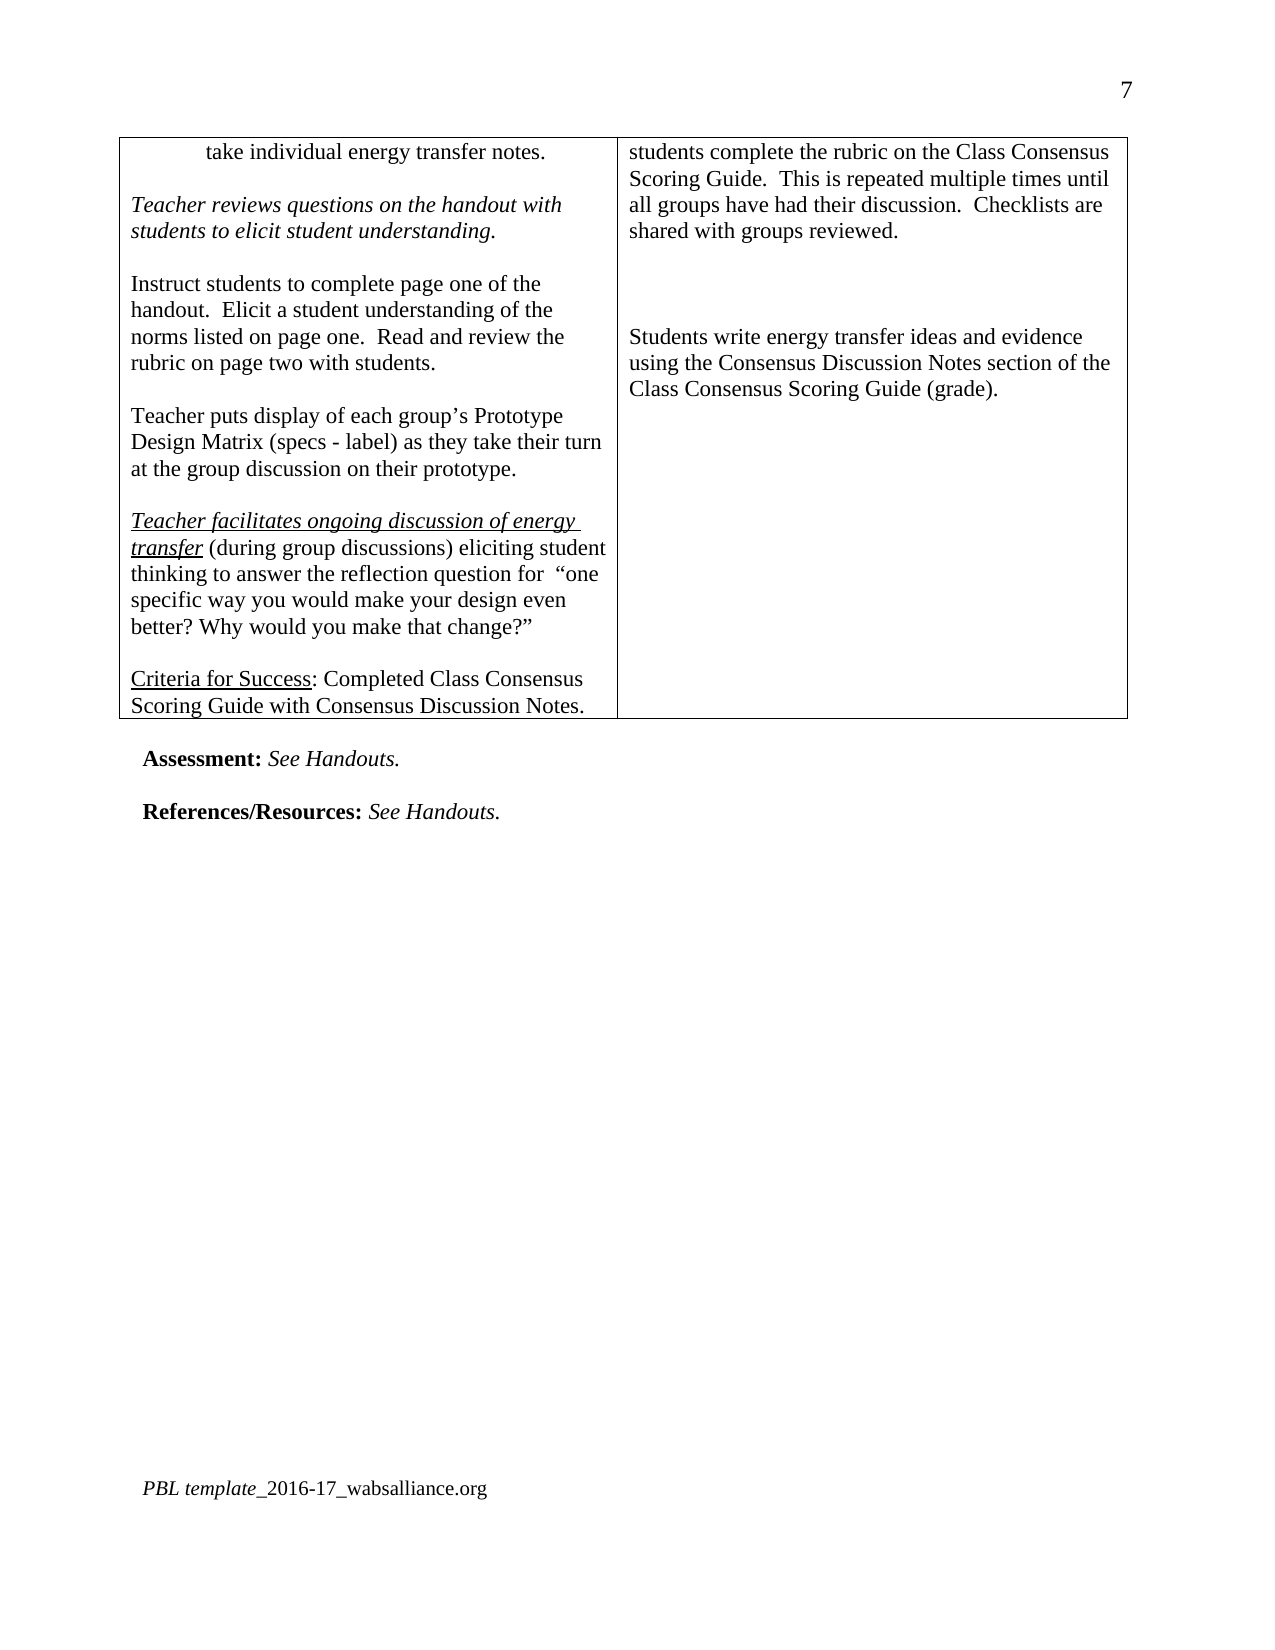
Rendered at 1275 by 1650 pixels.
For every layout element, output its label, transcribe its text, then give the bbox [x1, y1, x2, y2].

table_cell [618, 138, 1127, 718]
text References/Resources: See Handouts. [142, 798, 1132, 824]
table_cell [120, 138, 617, 718]
text Assessment: See Handouts. [142, 746, 1132, 772]
